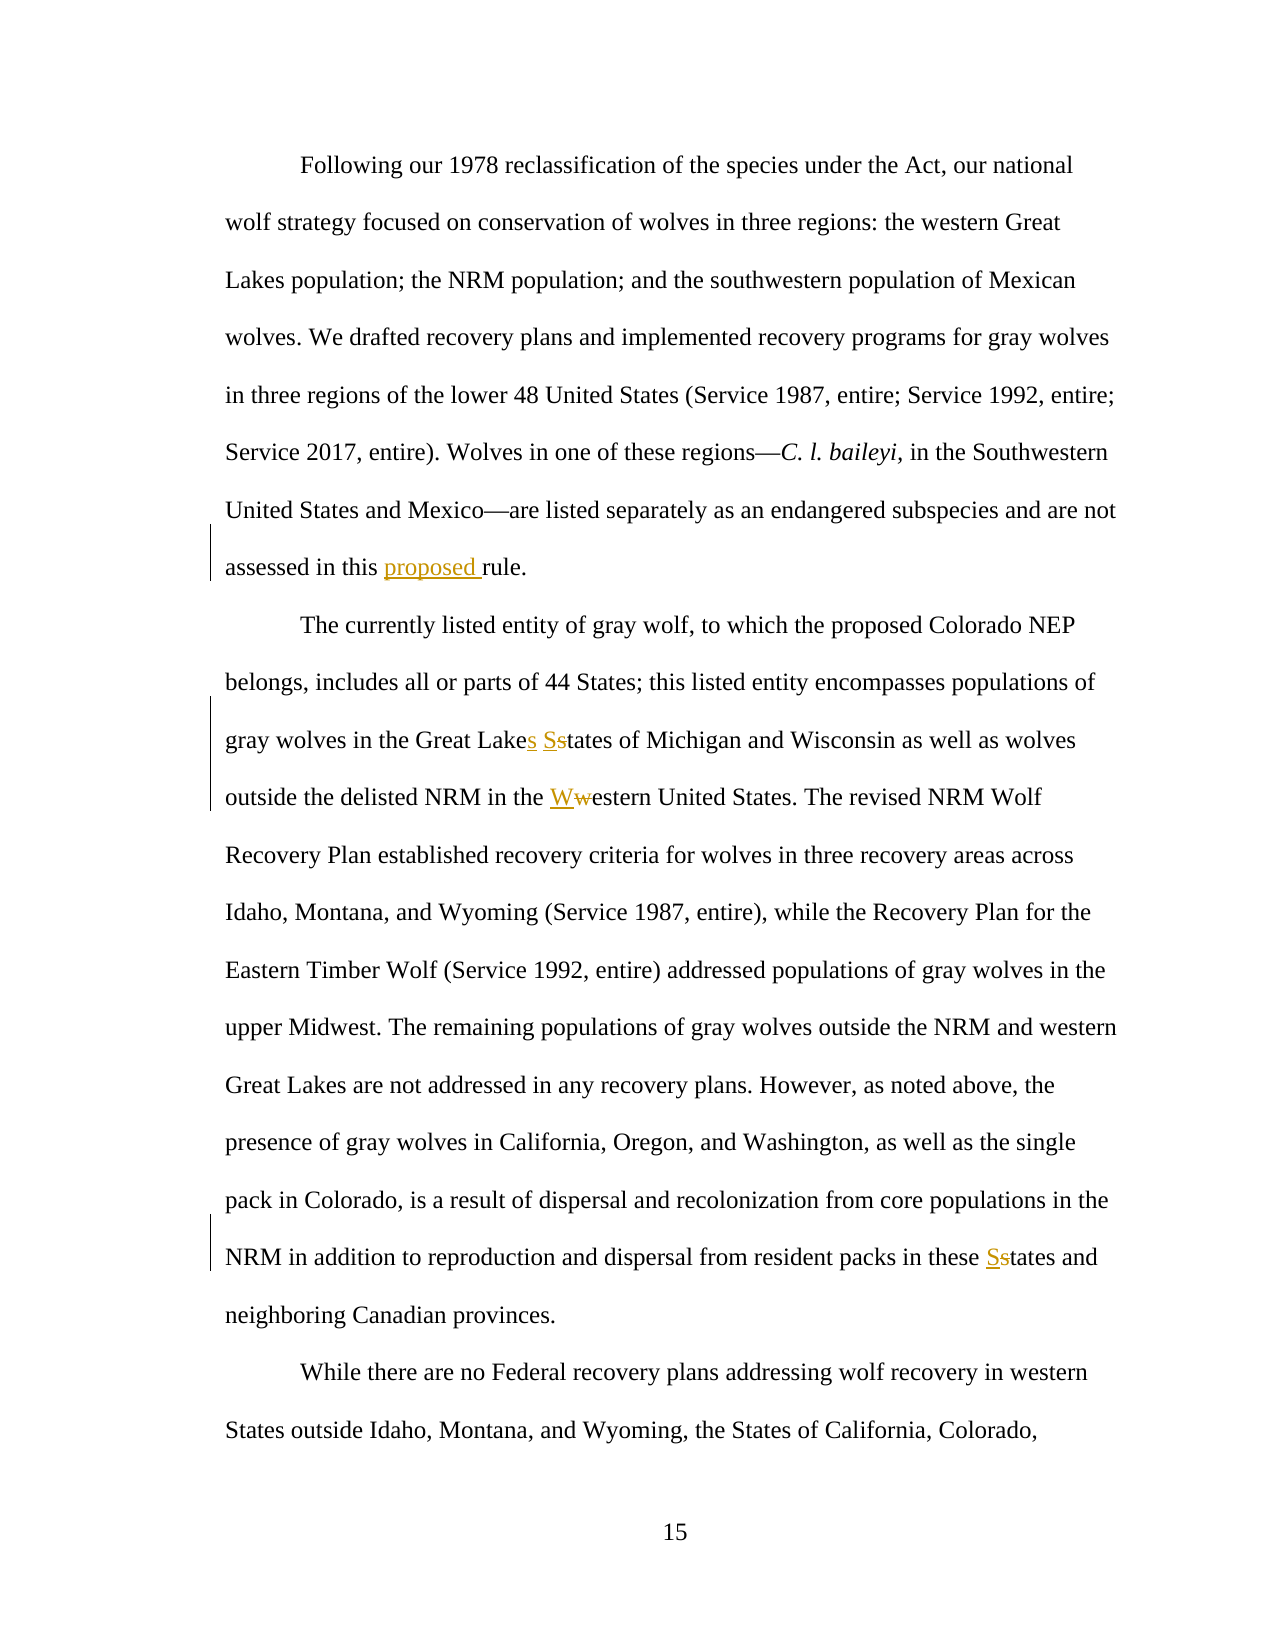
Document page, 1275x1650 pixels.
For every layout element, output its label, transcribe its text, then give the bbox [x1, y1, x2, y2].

text The currently listed entity of gray wolf, to which the proposed Colorado NEP belongs, includes all or parts of 44 States; this listed entity encompasses populations of gray wolves in the Great Lake tates of Michigan and Wisconsin as well as wolves outside the delisted NRM in the estern United States. The revised NRM Wolf Recovery Plan established recovery criteria for wolves in three recovery areas across Idaho, Montana, and Wyoming (Service 1987, entire), while the Recovery Plan for the Eastern Timber Wolf (Service 1992, entire) addressed populations of gray wolves in the upper Midwest. The remaining populations of gray wolves outside the NRM and western Great Lakes are not addressed in any recovery plans. However, as noted above, the presence of gray wolves in California, Oregon, and Washington, as well as the single pack in Colorado, is a result of dispersal and recolonization from core populations in the NRM in addition to reproduction and dispersal from resident packs in these tates and neighboring Canadian provinces. [225, 610, 1125, 1329]
text Following our 1978 reclassification of the species under the Act, our national wolf strategy focused on conservation of wolves in three regions: the western Great Lakes population; the NRM population; and the southwestern population of Mexican wolves. We drafted recovery plans and implemented recovery programs for gray wolves in three regions of the lower 48 United States (Service 1987, entire; Service 1992, entire; Service 2017, entire). Wolves in one of these regions—C. l. baileyi, in the Southwestern United States and Mexico—are listed separately as an endangered subspecies and are not assessed in this rule. [225, 150, 1125, 581]
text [225, 1357, 1125, 1444]
